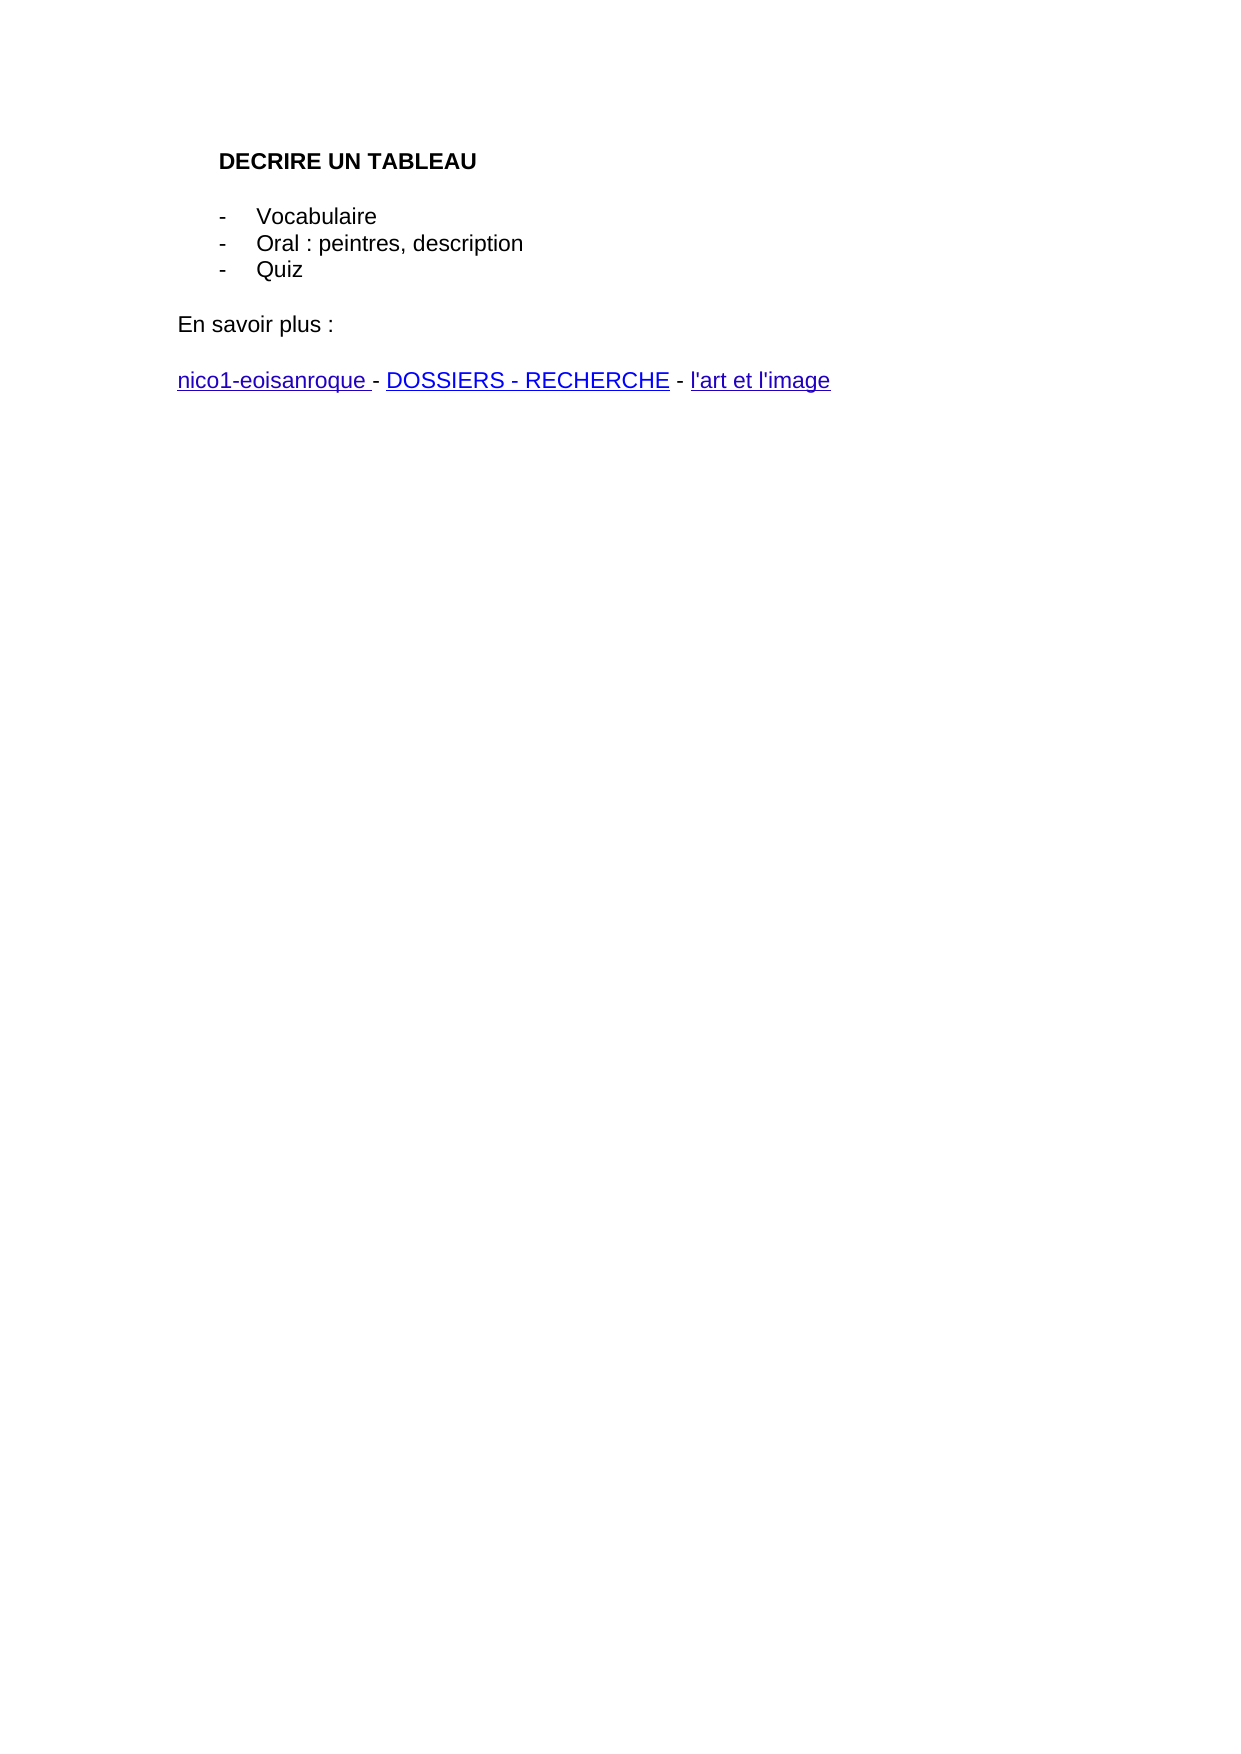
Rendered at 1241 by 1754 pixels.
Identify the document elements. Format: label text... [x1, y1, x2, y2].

list Vocabulaire [218, 203, 1063, 229]
list Oral : peintres, description [218, 229, 1063, 256]
list Quiz [218, 256, 1063, 282]
subtitle nico1-eoisanroque - DOSSIERS - RECHERCHE - l'art et l'image [177, 367, 1063, 393]
text DECRIRE UN TABLEAU [142, 148, 1063, 174]
subtitle En savoir plus : [177, 311, 1063, 338]
